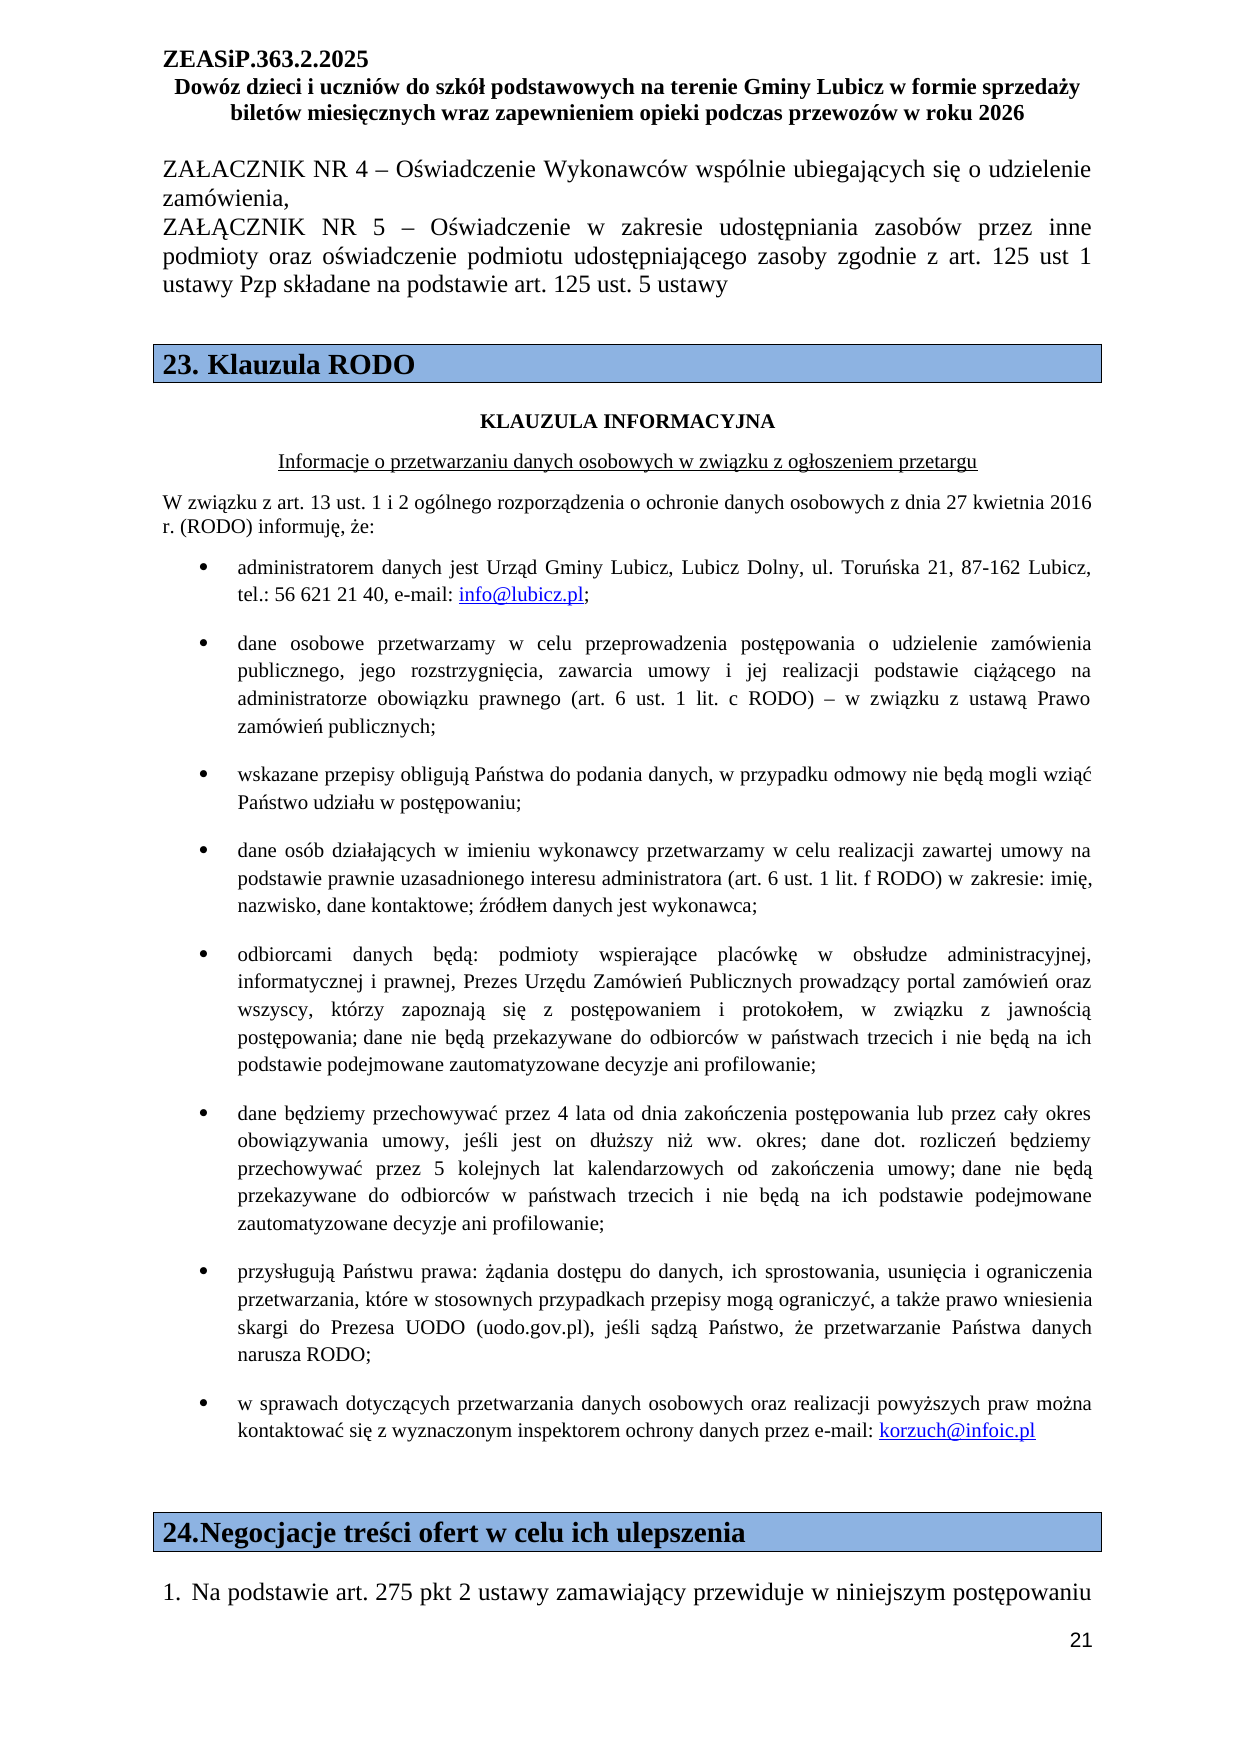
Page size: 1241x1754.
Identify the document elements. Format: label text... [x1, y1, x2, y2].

list ZAŁACZNIK NR 4 – Oświadczenie Wykonawców wspólnie ubiegających się o udzielenie zamówienia, [162, 154, 1093, 212]
text Informacje o przetwarzaniu danych osobowych w związku z ogłoszeniem przetargu [162, 449, 1093, 473]
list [162, 1577, 1093, 1606]
text KLAUZULA INFORMACYJNA [162, 408, 1093, 433]
subtitle Klauzula RODO [154, 345, 1101, 382]
list w sprawach dotyczących przetwarzania danych osobowych oraz realizacji powyższych praw można kontaktować się z wyznaczonym inspektorem ochrony danych przez e-mail: korzuch@infoic.pl [200, 1391, 1093, 1442]
list ZAŁĄCZNIK NR 5 – Oświadczenie w zakresie udostępniania zasobów przez inne podmioty oraz oświadczenie podmiotu udostępniającego zasoby zgodnie z art. 125 ust 1 ustawy Pzp składane na podstawie art. 125 ust. 5 ustawy [162, 212, 1093, 298]
list dane osobowe przetwarzamy w celu przeprowadzenia postępowania o udzielenie zamówienia publicznego, jego rozstrzygnięcia, zawarcia umowy i jej realizacji podstawie ciążącego na administratorze obowiązku prawnego (art. 6 ust. 1 lit. c RODO) – w związku z ustawą Prawo zamówień publicznych; [200, 631, 1093, 738]
list dane będziemy przechowywać przez 4 lata od dnia zakończenia postępowania lub przez cały okres obowiązywania umowy, jeśli jest on dłuższy niż ww. okres; dane dot. rozliczeń będziemy przechowywać przez 5 kolejnych lat kalendarzowych od zakończenia umowy; dane nie będą przekazywane do odbiorców w państwach trzecich i nie będą na ich podstawie podejmowane zautomatyzowane decyzje ani profilowanie; [200, 1101, 1093, 1235]
text W związku z art. 13 ust. 1 i 2 ogólnego rozporządzenia o ochronie danych osobowych z dnia 27 kwietnia 2016 r. (RODO) informuję, że: [162, 490, 1093, 538]
list przysługują Państwu prawa: żądania dostępu do danych, ich sprostowania, usunięcia i ograniczenia przetwarzania, które w stosownych przypadkach przepisy mogą ograniczyć, a także prawo wniesienia skargi do Prezesa UODO (uodo.gov.pl), jeśli sądzą Państwo, że przetwarzanie Państwa danych narusza RODO; [200, 1259, 1093, 1366]
subtitle Negocjacje treści ofert w celu ich ulepszenia [154, 1513, 1101, 1551]
list administratorem danych jest Urząd Gminy Lubicz, Lubicz Dolny, ul. Toruńska 21, 87-162 Lubicz, tel.: 56 621 21 40, e-mail: info@lubicz.pl; [200, 555, 1093, 606]
list dane osób działających w imieniu wykonawcy przetwarzamy w celu realizacji zawartej umowy na podstawie prawnie uzasadnionego interesu administratora (art. 6 ust. 1 lit. f RODO) w zakresie: imię, nazwisko, dane kontaktowe; źródłem danych jest wykonawca; [200, 838, 1093, 917]
list odbiorcami danych będą: podmioty wspierające placówkę w obsłudze administracyjnej, informatycznej i prawnej, Prezes Urzędu Zamówień Publicznych prowadzący portal zamówień oraz wszyscy, którzy zapoznają się z postępowaniem i protokołem, w związku z jawnością postępowania; dane nie będą przekazywane do odbiorców w państwach trzecich i nie będą na ich podstawie podejmowane zautomatyzowane decyzje ani profilowanie; [200, 942, 1093, 1076]
list wskazane przepisy obligują Państwa do podania danych, w przypadku odmowy nie będą mogli wziąć Państwo udziału w postępowaniu; [200, 762, 1093, 814]
